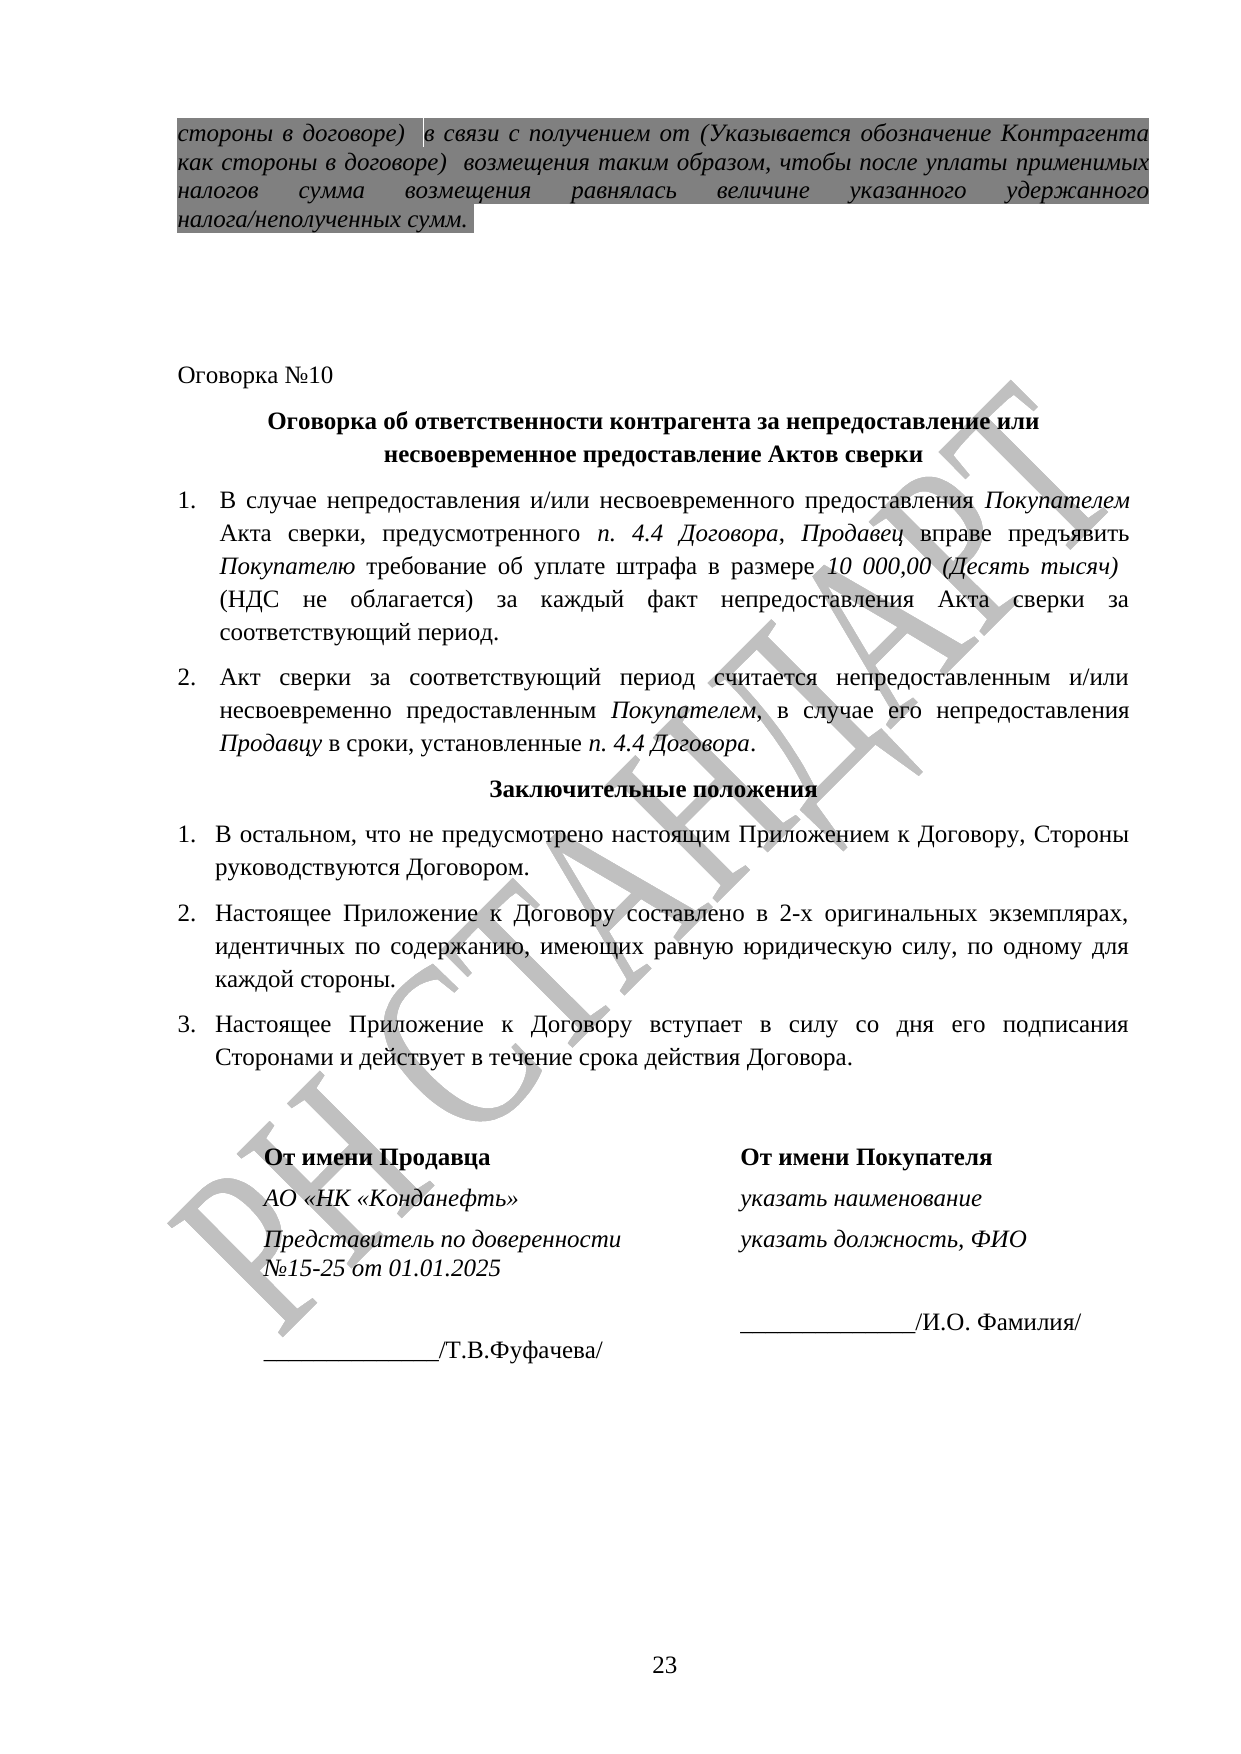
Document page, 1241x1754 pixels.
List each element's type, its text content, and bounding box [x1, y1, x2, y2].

text Оговорка об ответственности контрагента за непредоставление или несвоевременное предоставление Актов сверки [177, 406, 1130, 468]
text Оговорка №10 [177, 361, 1130, 389]
list В случае непредоставления и/или несвоевременного предоставления Покупателем Акта сверки, предусмотренного п. 4.4 Договора, Продавец вправе предъявить Покупателю требование об уплате штрафа в размере 10 000,00 (Десять тысяч) (НДС не облагается) за каждый факт непредоставления Акта сверки за соответствующий период. [177, 485, 1130, 646]
list В остальном, что не предусмотрено настоящим Приложением к Договору, Стороны руководствуются Договором. [177, 819, 1130, 881]
table_header От имени Продавца АО «НК «Конданефть» Представитель по доверенности №15-25 от 01.01.2025 ______________/Т.В.Фуфачева/ [215, 1129, 691, 1468]
table_header От имени Покупателя указать наименование указать должность, ФИО ______________/И.О. Фамилия/ [691, 1129, 1152, 1468]
text Заключительные положения [177, 774, 1130, 803]
list Настоящее Приложение к Договору вступает в силу со дня его подписания Сторонами и действует в течение срока действия Договора. [177, 1009, 1130, 1071]
list Акт сверки за соответствующий период считается непредоставленным и/или несвоевременно предоставленным Покупателем, в случае его непредоставления Продавцу в сроки, установленные п. 4.4 Договора. [177, 662, 1130, 757]
list Настоящее Приложение к Договору составлено в 2-х оригинальных экземплярах, идентичных по содержанию, имеющих равную юридическую силу, по одному для каждой стороны. [177, 898, 1130, 993]
